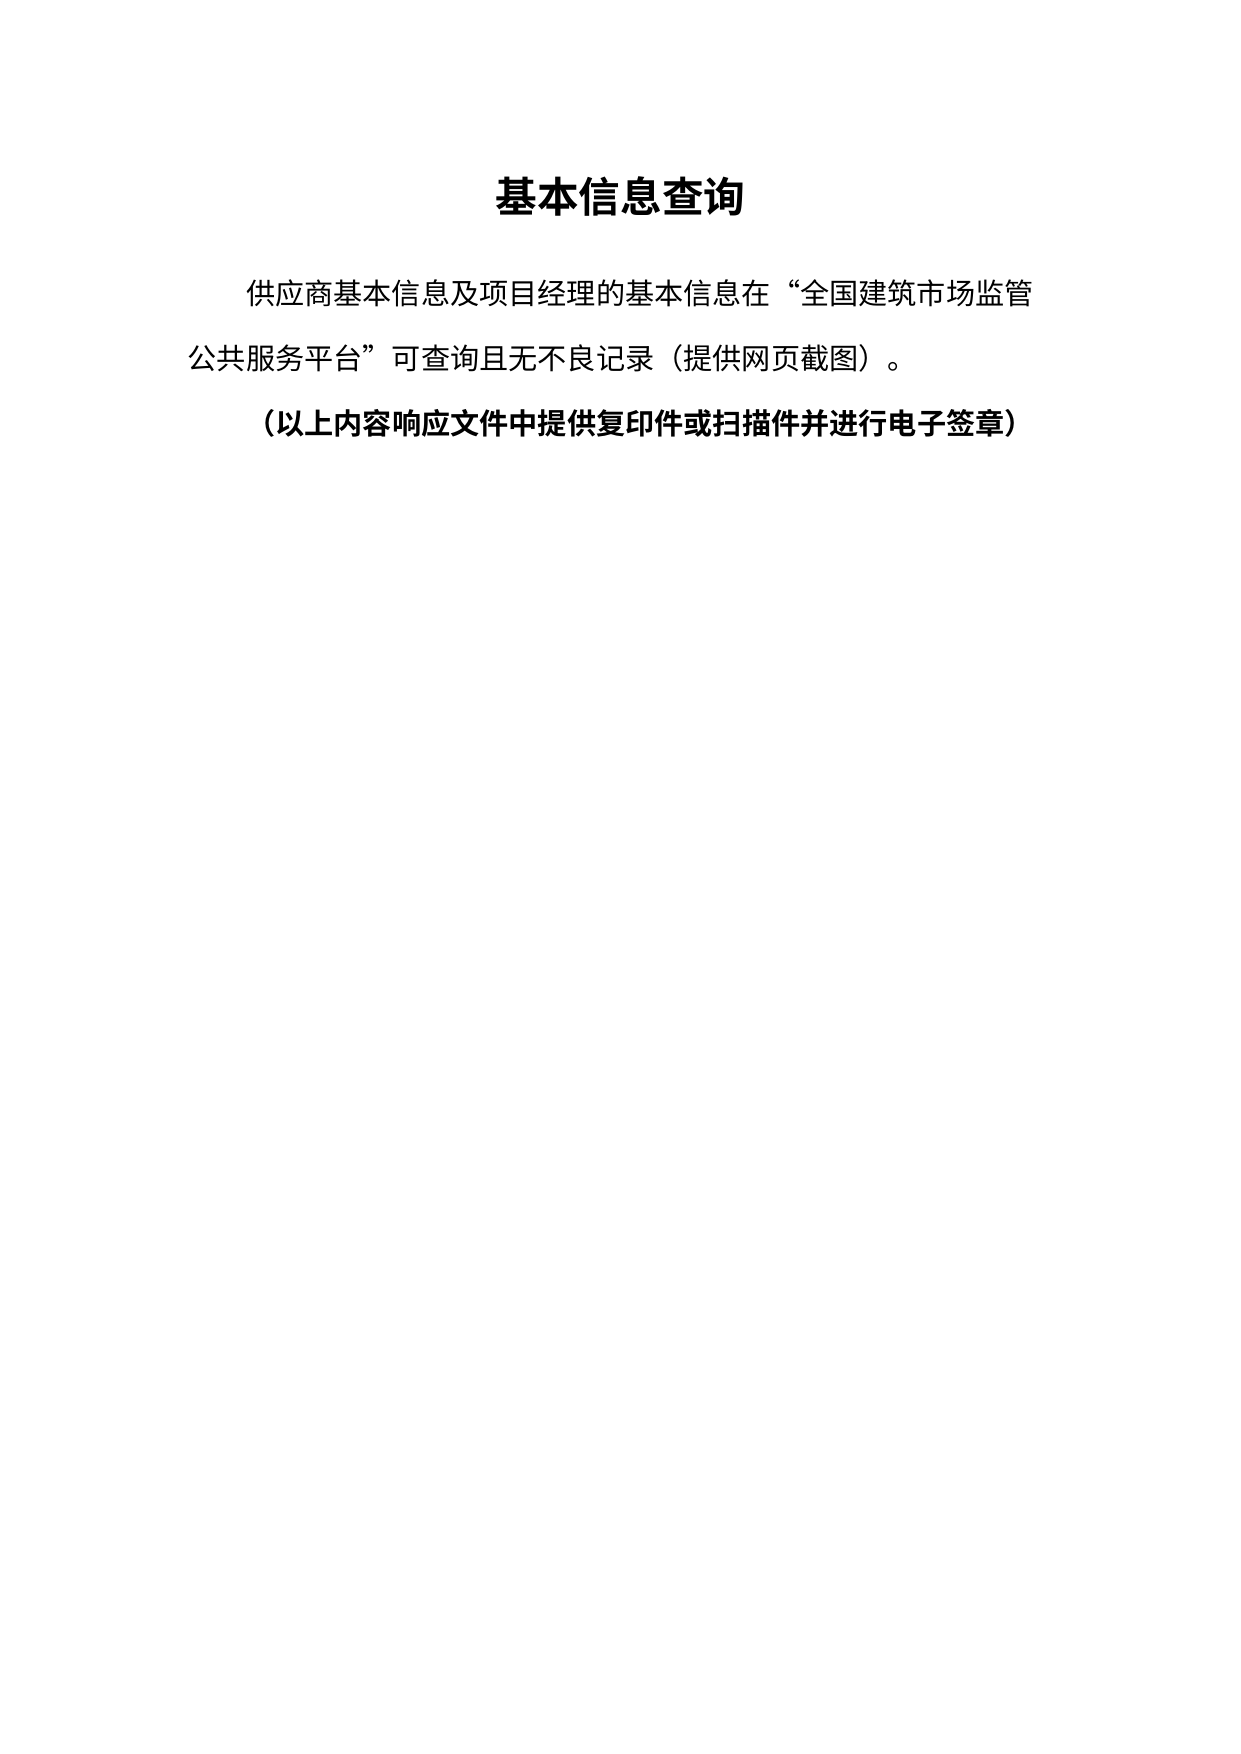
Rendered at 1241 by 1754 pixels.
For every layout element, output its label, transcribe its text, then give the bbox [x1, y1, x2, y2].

text 供应商基本信息及项目经理的基本信息在“全国建筑市场监管公共服务平台”可查询且无不良记录（提供网页截图）。 [187, 259, 1053, 389]
text 基本信息查询 [187, 162, 1053, 227]
text （以上内容响应文件中提供复印件或扫描件并进行电子签章） [187, 389, 1053, 454]
